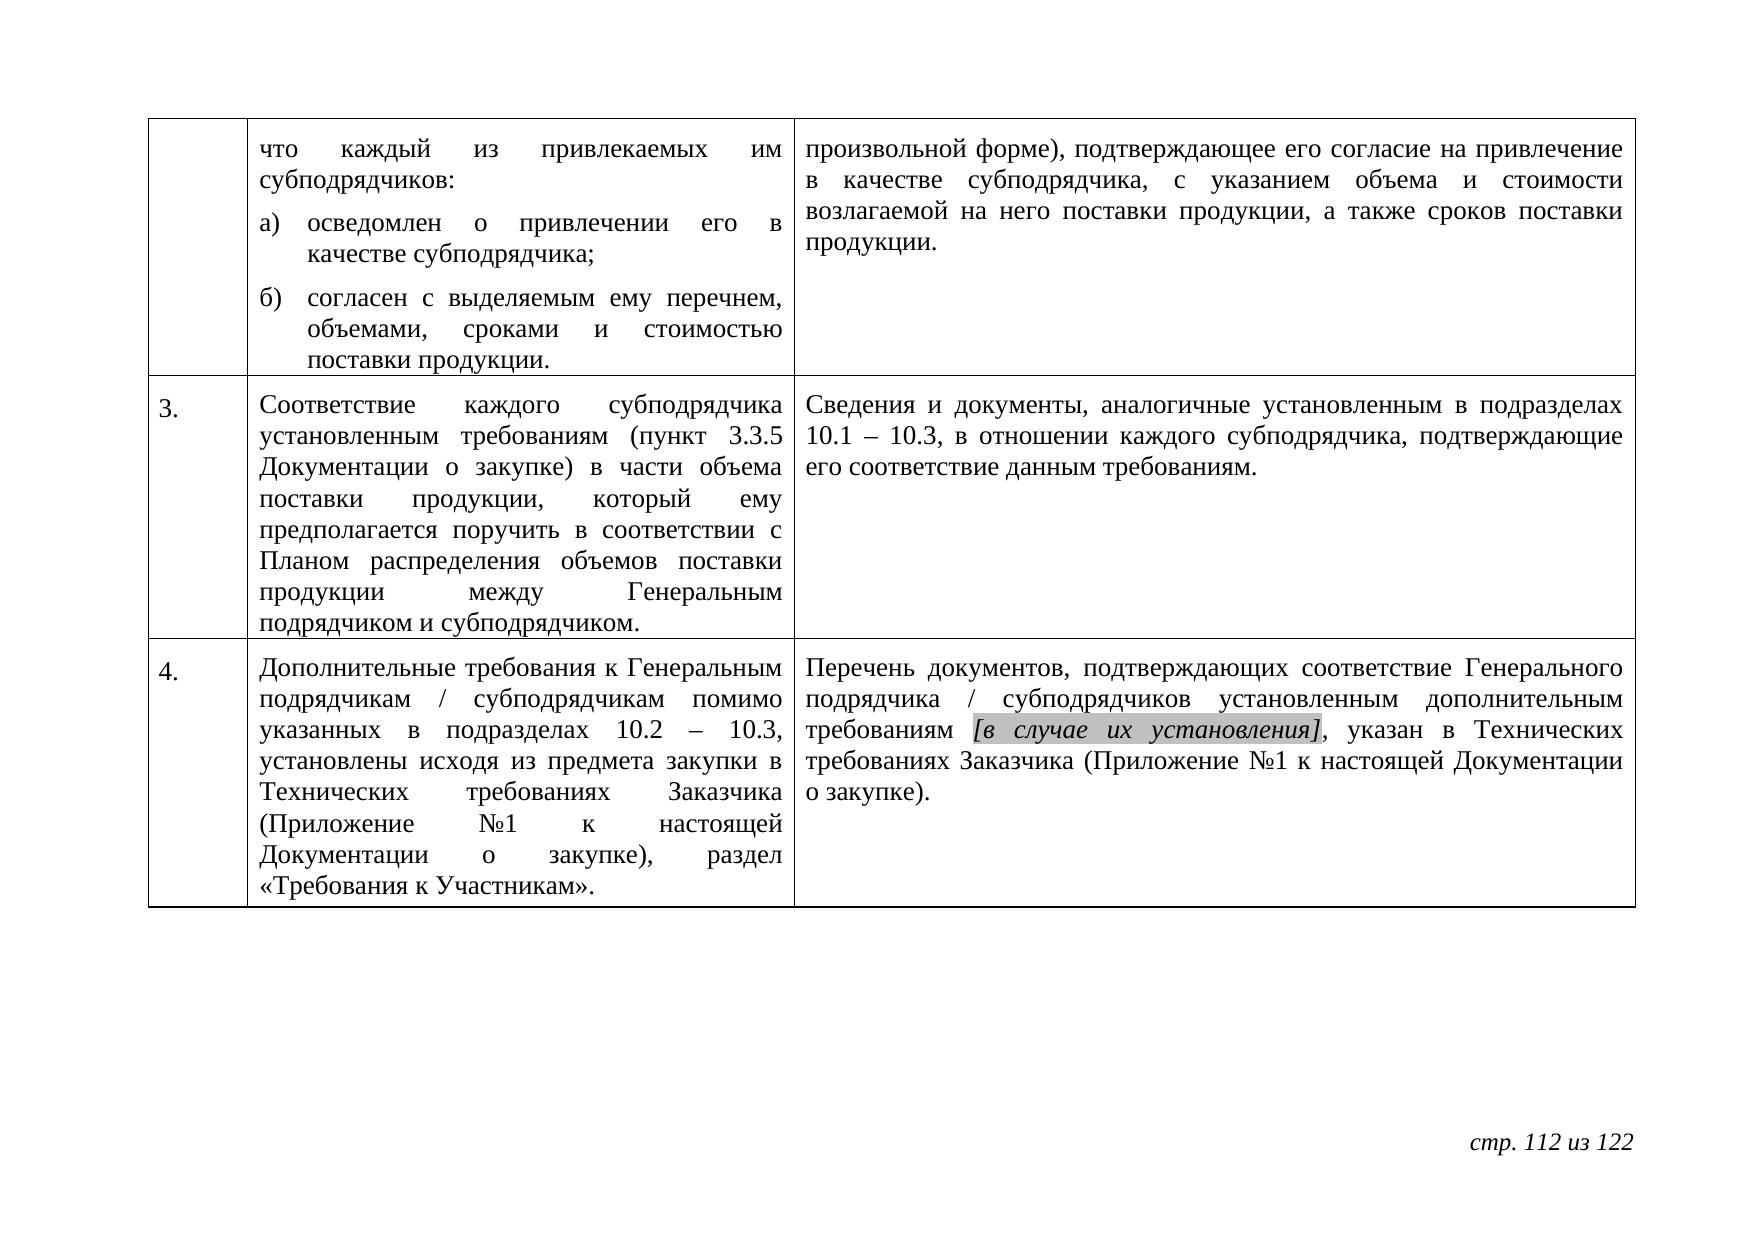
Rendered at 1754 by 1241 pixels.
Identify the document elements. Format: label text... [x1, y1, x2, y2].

table_cell Соответствие каждого субподрядчика установленным требованиям (пункт 3.3.5 Документации о закупке) в части объема поставки продукции, который ему предполагается поручить в соответствии с Планом распределения объемов поставки продукции между Генеральным подрядчиком и субподрядчиком. [248, 376, 794, 637]
table_cell [149, 119, 247, 375]
table_cell Сведения и документы, аналогичные установленным в подразделах 10.1 – 10.3, в отношении каждого субподрядчика, подтверждающие его соответствие данным требованиям. [795, 376, 1635, 637]
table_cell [248, 119, 794, 375]
table_cell Дополнительные требования к Генеральным подрядчикам / субподрядчикам помимо указанных в подразделах 10.2 – 10.3, установлены исходя из предмета закупки в Технических требованиях Заказчика (Приложение №1 к настоящей Документации о закупке), раздел «Требования к Участникам». [248, 639, 794, 906]
table_cell Перечень документов, подтверждающих соответствие Генерального подрядчика / субподрядчиков установленным дополнительным требованиям [в случае их установления], указан в Технических требованиях Заказчика (Приложение №1 к настоящей Документации о закупке). [795, 639, 1635, 906]
table_cell [149, 376, 247, 637]
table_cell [795, 119, 1635, 375]
table_cell [149, 639, 247, 906]
